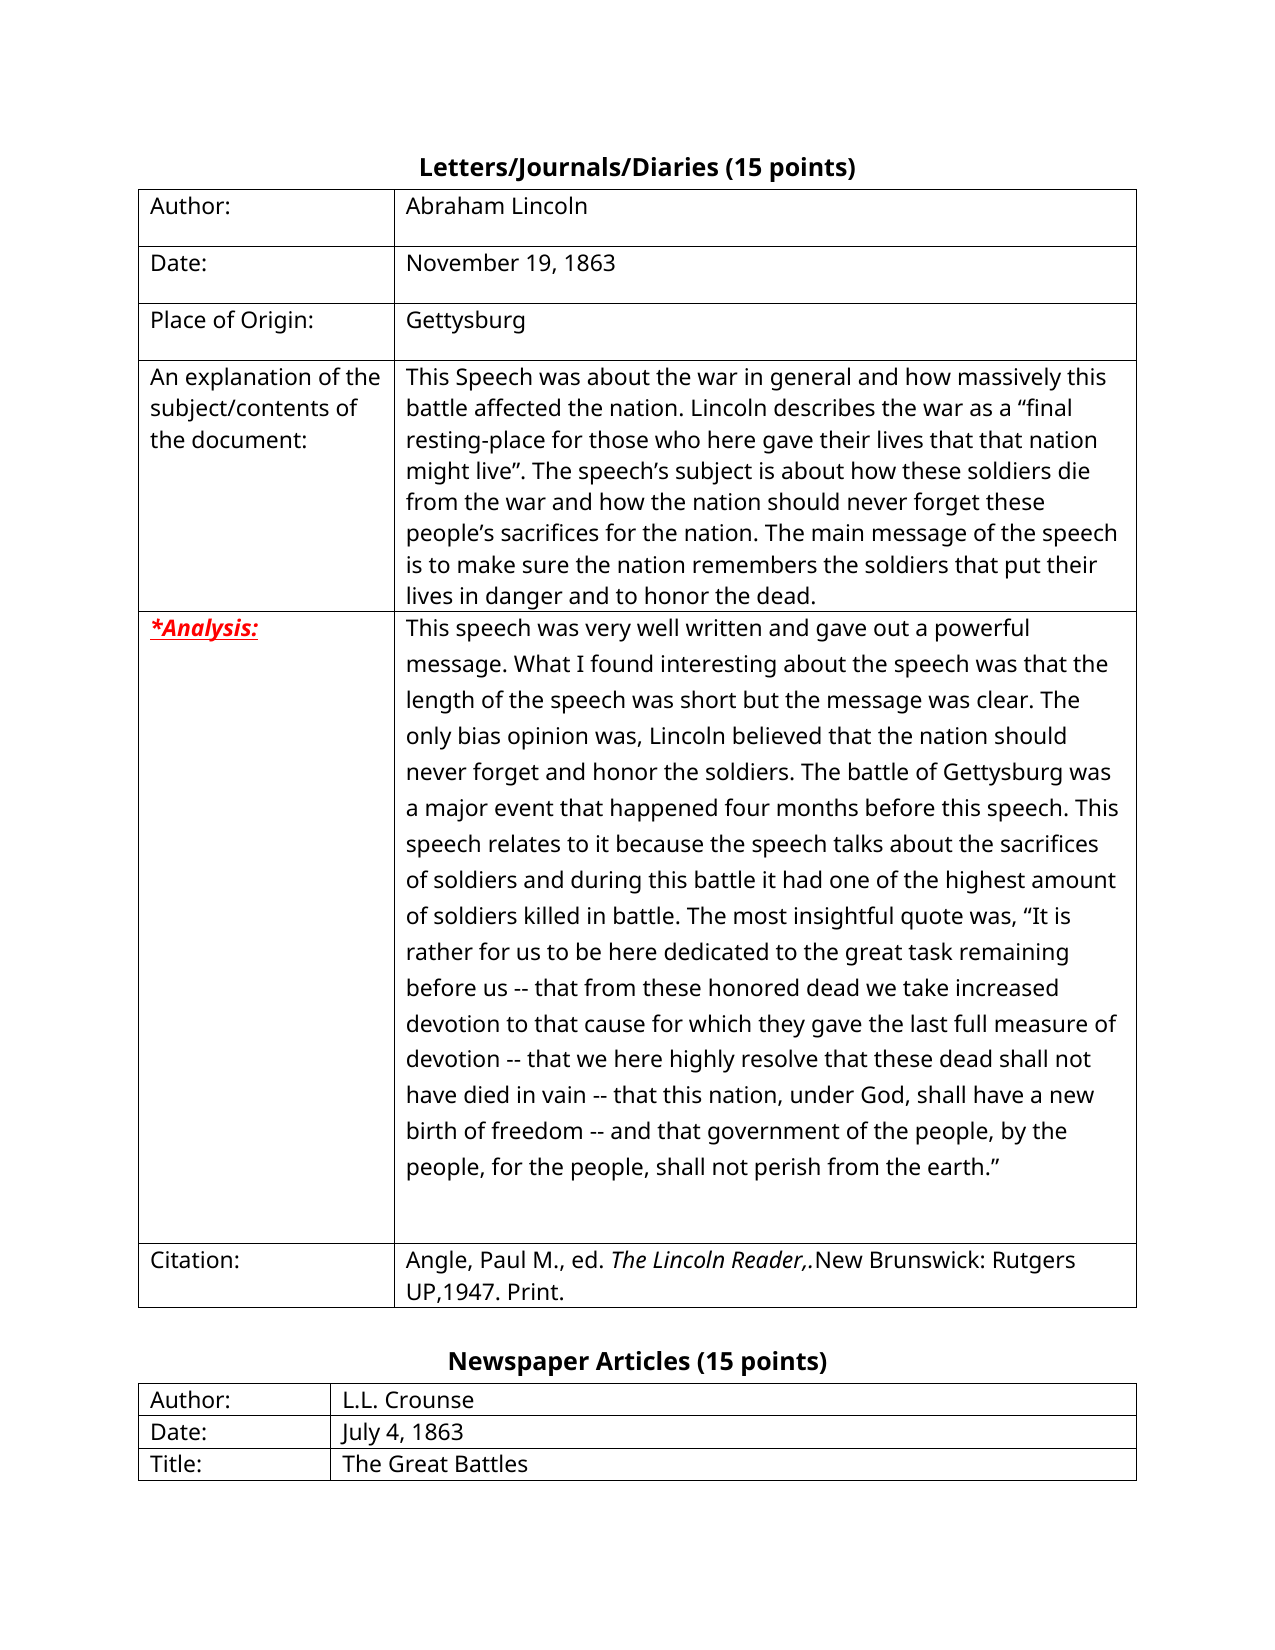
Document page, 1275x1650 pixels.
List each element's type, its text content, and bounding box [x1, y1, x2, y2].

table_cell This speech was very well written and gave out a powerful message. What I found interesting about the speech was that the length of the speech was short but the message was clear. The only bias opinion was, Lincoln believed that the nation should never forget and honor the soldiers. The battle of Gettysburg was a major event that happened four months before this speech. This speech relates to it because the speech talks about the sacrifices of soldiers and during this battle it had one of the highest amount of soldiers killed in battle. The most insightful quote was, “It is rather for us to be here dedicated to the great task remaining before us -- that from these honored dead we take increased devotion to that cause for which they gave the last full measure of devotion -- that we here highly resolve that these dead shall not have died in vain -- that this nation, under God, shall have a new birth of freedom -- and that government of the people, by the people, for the people, shall not perish from the earth.” [395, 612, 1136, 1243]
table_cell An explanation of the subject/contents of the document: [139, 361, 394, 611]
table_cell *Analysis: [139, 612, 394, 1243]
table_cell This Speech was about the war in general and how massively this battle affected the nation. Lincoln describes the war as a “final resting-place for those who here gave their lives that that nation might live”. The speech’s subject is about how these soldiers die from the war and how the nation should never forget these people’s sacrifices for the nation. The main message of the speech is to make sure the nation remembers the soldiers that put their lives in danger and to honor the dead. [395, 361, 1136, 611]
table_cell The Great Battles [331, 1449, 1136, 1480]
table_header L.L. Crounse [331, 1384, 1136, 1415]
text Newspaper Articles (15 points) [150, 1344, 1125, 1378]
table_cell July 4, 1863 [331, 1416, 1136, 1447]
table_header Abraham Lincoln [395, 190, 1136, 246]
table_header Author: [139, 190, 394, 246]
table_cell Date: [139, 247, 394, 303]
table_cell Angle, Paul M., ed. The Lincoln Reader,.New Brunswick: Rutgers UP,1947. Print. [395, 1244, 1136, 1307]
text Letters/Journals/Diaries (15 points) [150, 150, 1125, 184]
table_cell Title: [139, 1449, 330, 1480]
table_cell Place of Origin: [139, 304, 394, 360]
table_header Author: [139, 1384, 330, 1415]
table_cell Date: [139, 1416, 330, 1447]
table_cell Gettysburg [395, 304, 1136, 360]
table_cell Citation: [139, 1244, 394, 1307]
table_cell November 19, 1863 [395, 247, 1136, 303]
